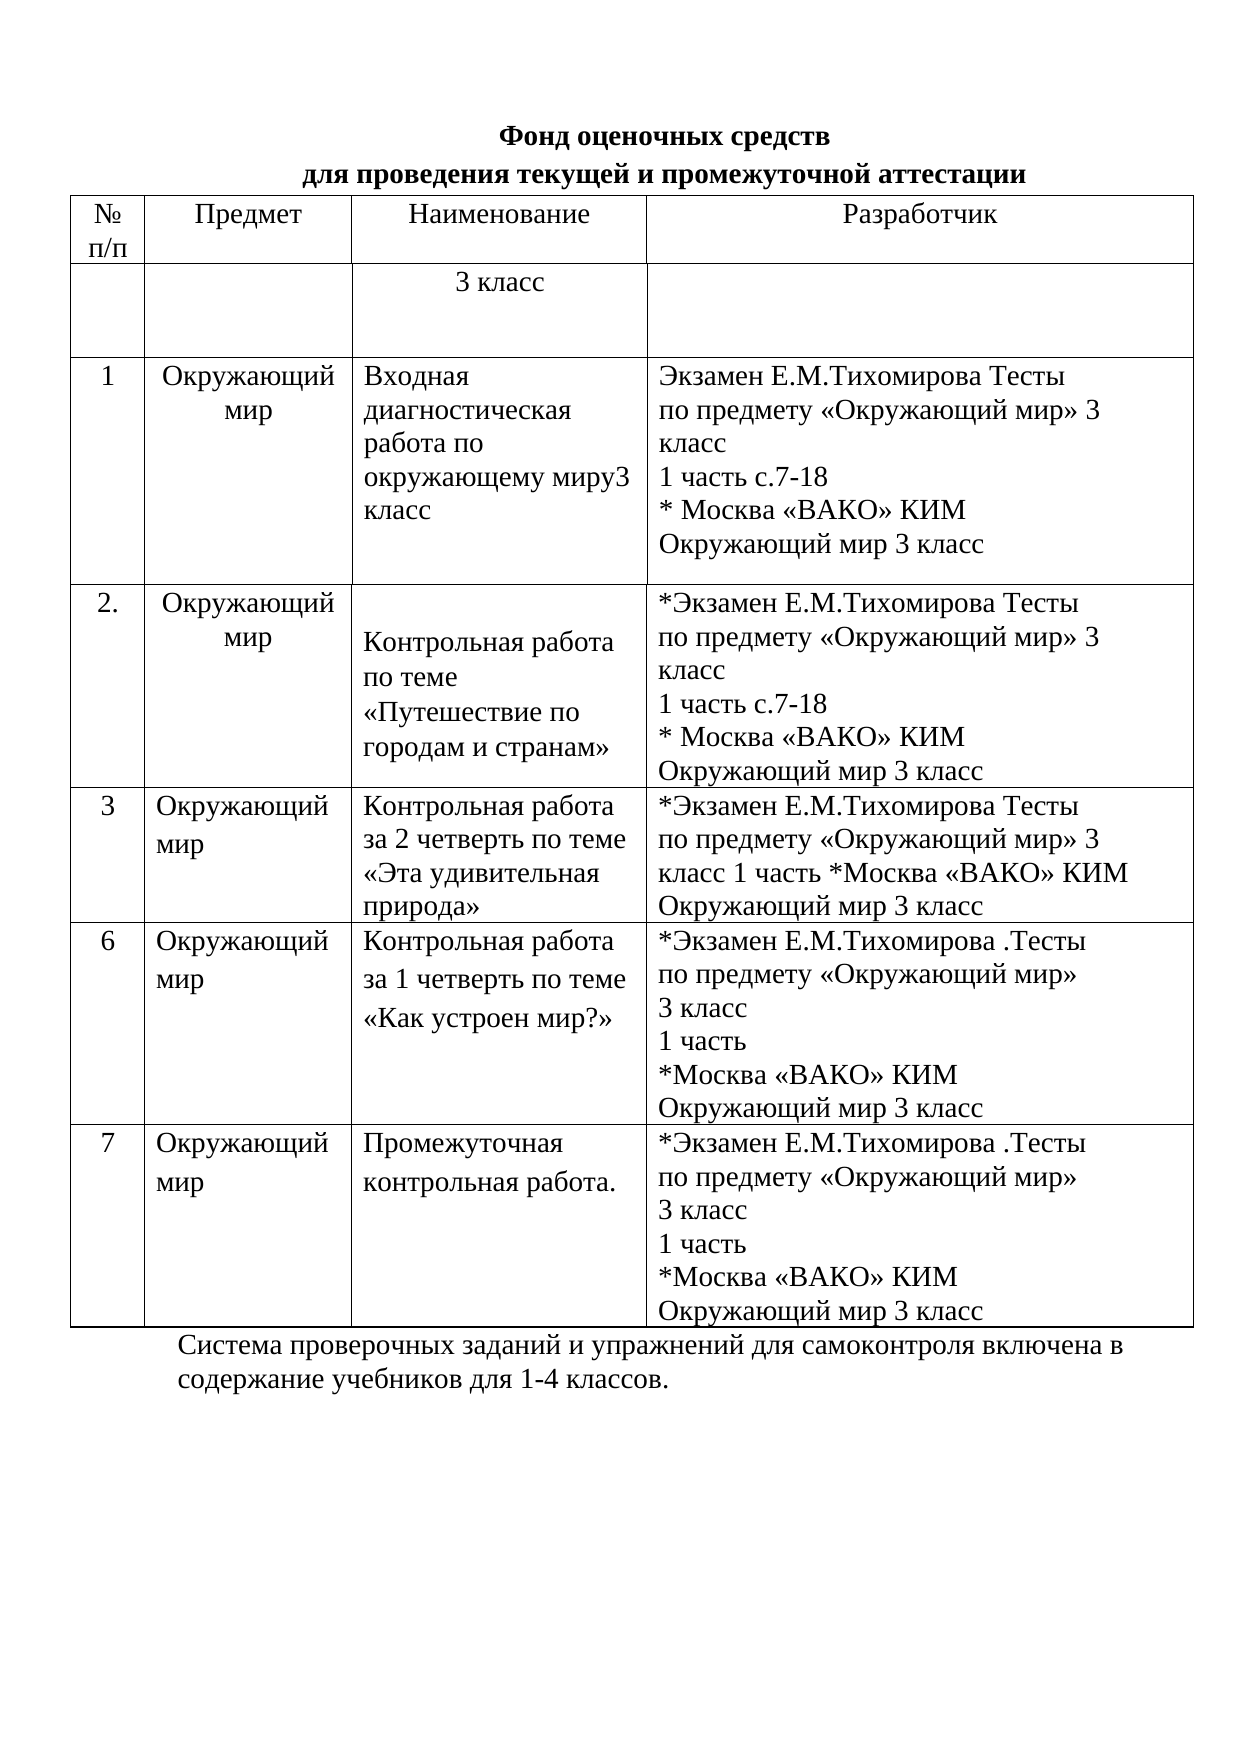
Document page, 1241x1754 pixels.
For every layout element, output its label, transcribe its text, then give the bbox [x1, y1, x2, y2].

table_header Разработчик [647, 196, 1193, 263]
table_cell Контрольная работа за 2 четверть по теме «Эта удивительная природа» [352, 788, 646, 922]
table_cell Окружающий мир [145, 788, 351, 922]
table_cell 2. [71, 585, 144, 787]
table_cell Окружающий мир [145, 585, 351, 787]
table_header Предмет [145, 196, 351, 263]
table_cell [648, 264, 1193, 357]
text Система проверочных заданий и упражнений для самоконтроля включена в содержание учебников для 1-4 классов. [177, 1328, 1152, 1394]
table_cell 1 [71, 358, 144, 584]
table_cell Экзамен Е.М.Тихомирова Тесты по предмету «Окружающий мир» 3 класс 1 часть с.7-18 * Москва «ВАКО» КИМ Окружающий мир 3 класс [648, 358, 1193, 584]
table_cell [145, 264, 352, 357]
text Фонд оценочных средств [177, 118, 1152, 152]
table_cell 3 [71, 788, 144, 922]
text для проведения текущей и промежуточной аттестации [177, 157, 1152, 190]
table_cell Контрольная работа по теме «Путешествие по городам и странам» [352, 585, 646, 787]
table_cell Промежуточная контрольная работа. [352, 1125, 646, 1326]
table_cell [71, 264, 144, 357]
table_cell *Экзамен Е.М.Тихомирова Тесты по предмету «Окружающий мир» 3 класс 1 часть *Москва «ВАКО» КИМ Окружающий мир 3 класс [647, 788, 1193, 922]
table_cell 3 класс [353, 264, 647, 357]
table_header Наименование [352, 196, 646, 263]
table_cell *Экзамен Е.М.Тихомирова .Тесты по предмету «Окружающий мир» 3 класс 1 часть *Москва «ВАКО» КИМ Окружающий мир 3 класс [647, 1125, 1193, 1326]
table_cell Окружающий мир [145, 923, 351, 1124]
table_cell 6 [71, 923, 144, 1124]
table_cell *Экзамен Е.М.Тихомирова .Тесты по предмету «Окружающий мир» 3 класс 1 часть *Москва «ВАКО» КИМ Окружающий мир 3 класс [647, 923, 1193, 1124]
table_cell Окружающий мир [145, 358, 352, 584]
table_cell Входная диагностическая работа по окружающему миру3 класс [353, 358, 647, 584]
table_header № п/п [71, 196, 144, 263]
table_cell *Экзамен Е.М.Тихомирова Тесты по предмету «Окружающий мир» 3 класс 1 часть с.7-18 * Москва «ВАКО» КИМ Окружающий мир 3 класс [647, 585, 1193, 787]
table_cell 7 [71, 1125, 144, 1326]
table_cell Контрольная работа за 1 четверть по теме «Как устроен мир?» [352, 923, 646, 1124]
table_cell Окружающий мир [145, 1125, 351, 1326]
